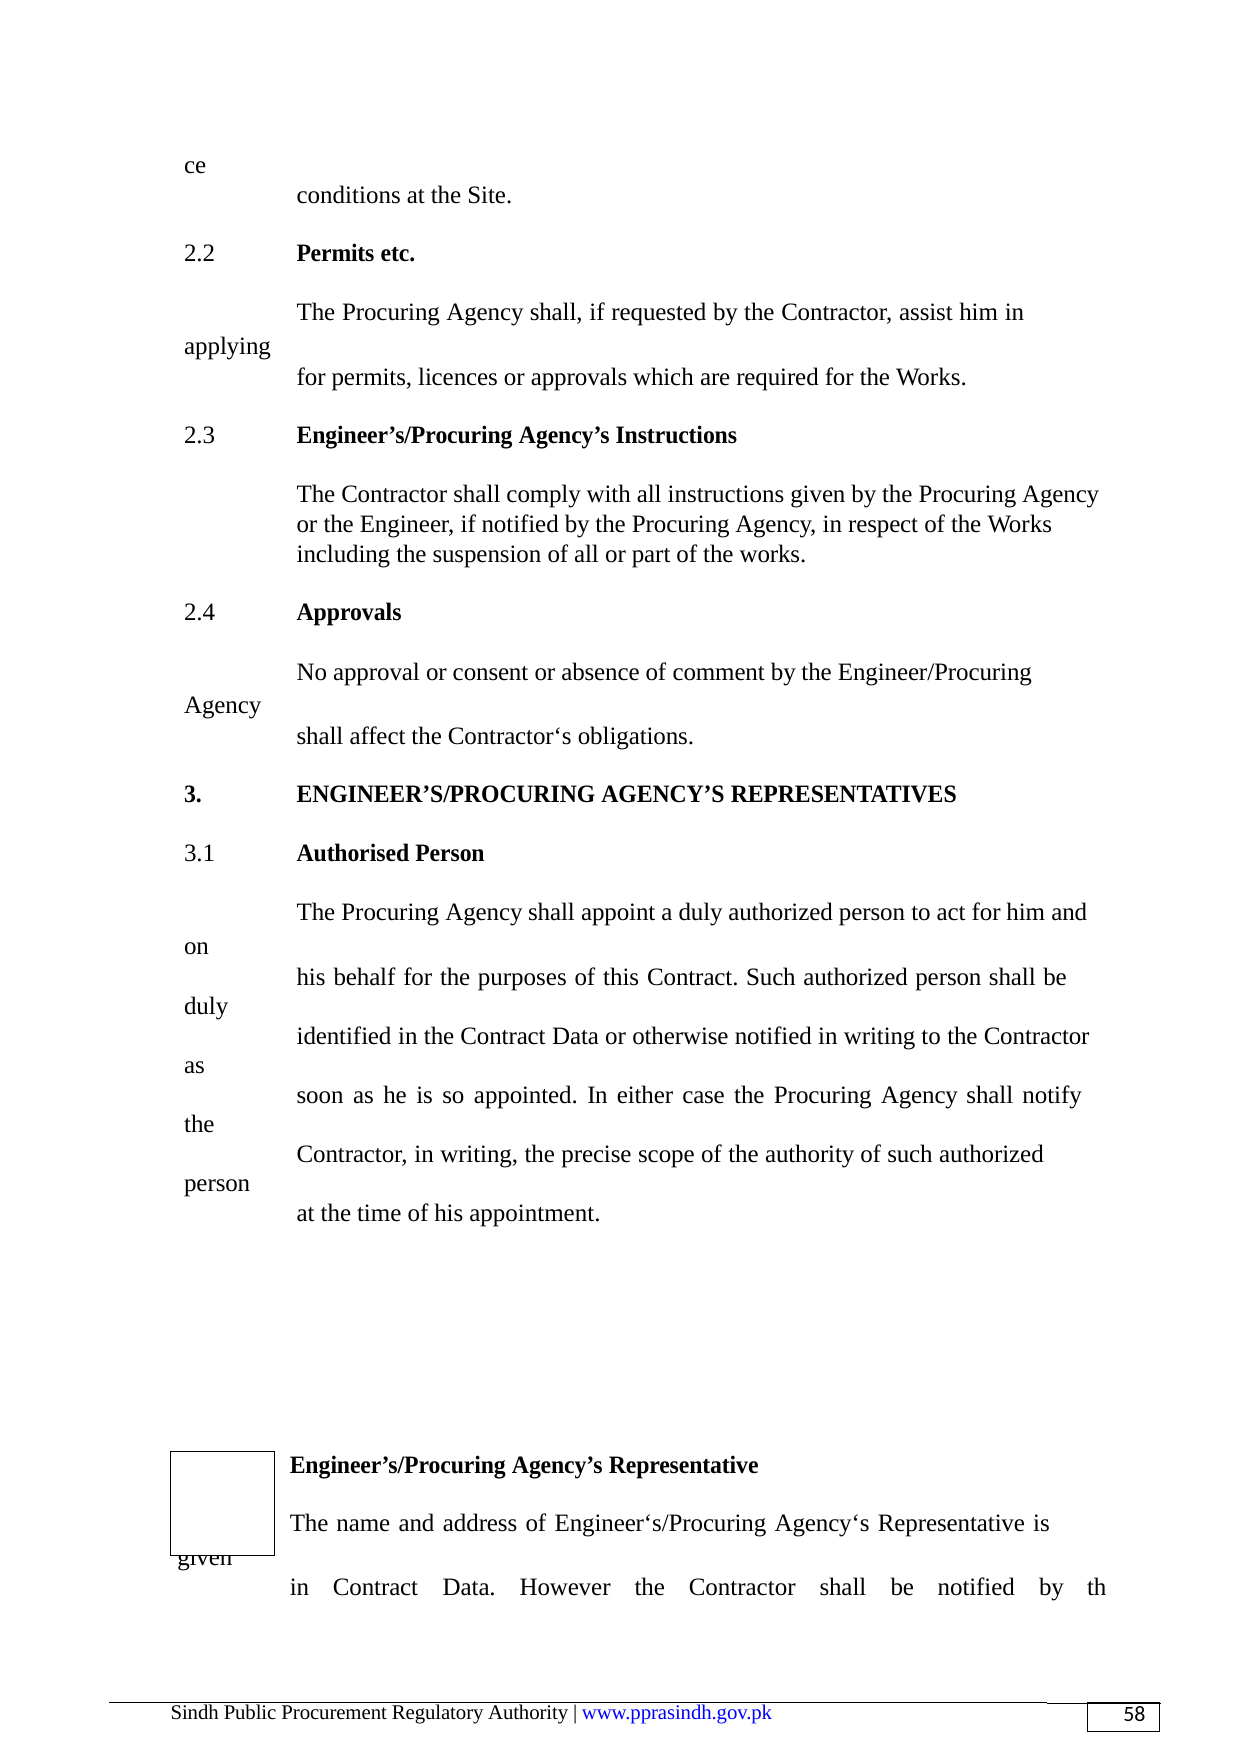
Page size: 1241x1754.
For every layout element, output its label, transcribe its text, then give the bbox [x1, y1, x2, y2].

text 3.2 Engineer’s/Procuring Agency’s Representative [275, 1452, 1107, 1479]
text The Procuring Agency shall, if requested by the Contractor, assist him in applying [184, 293, 1107, 361]
text The Contractor shall comply with all instructions given by the Procuring Agency [184, 475, 1107, 509]
text shall affect the Contractor‘s obligations. [184, 721, 1107, 750]
text 3. ENGINEER’S/PROCURING AGENCY’S REPRESENTATIVES [184, 775, 1107, 810]
text his behalf for the purposes of this Contract. Such authorized person shall be duly [184, 962, 1107, 1021]
text 2.4 Approvals [184, 593, 1107, 628]
text at the time of his appointment. [184, 1197, 1107, 1227]
text The name and address of Engineer‘s/Procuring Agency‘s Representative is given [177, 1504, 1107, 1572]
text No approval or consent or absence of comment by the Engineer/Procuring Agency [184, 653, 1107, 721]
text conditions at the Site. [184, 179, 1107, 209]
text for permits, licences or approvals which are required for the Works. [184, 361, 1107, 391]
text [184, 150, 1107, 179]
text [177, 1572, 1107, 1602]
text Contractor, in writing, the precise scope of the authority of such authorized person [184, 1138, 1107, 1197]
text including the suspension of all or part of the works. [184, 539, 1107, 568]
text 2.3 Engineer’s/Procuring Agency’s Instructions [184, 416, 1107, 450]
text soon as he is so appointed. In either case the Procuring Agency shall notify the [184, 1079, 1107, 1138]
text 3.1 Authorised Person [184, 835, 1107, 869]
text The Procuring Agency shall appoint a duly authorized person to act for him and on [184, 894, 1107, 962]
text or the Engineer, if notified by the Procuring Agency, in respect of the Works [184, 509, 1107, 539]
text identified in the Contract Data or otherwise notified in writing to the Contractor as [184, 1021, 1107, 1079]
text 2.2 Permits etc. [184, 234, 1107, 268]
